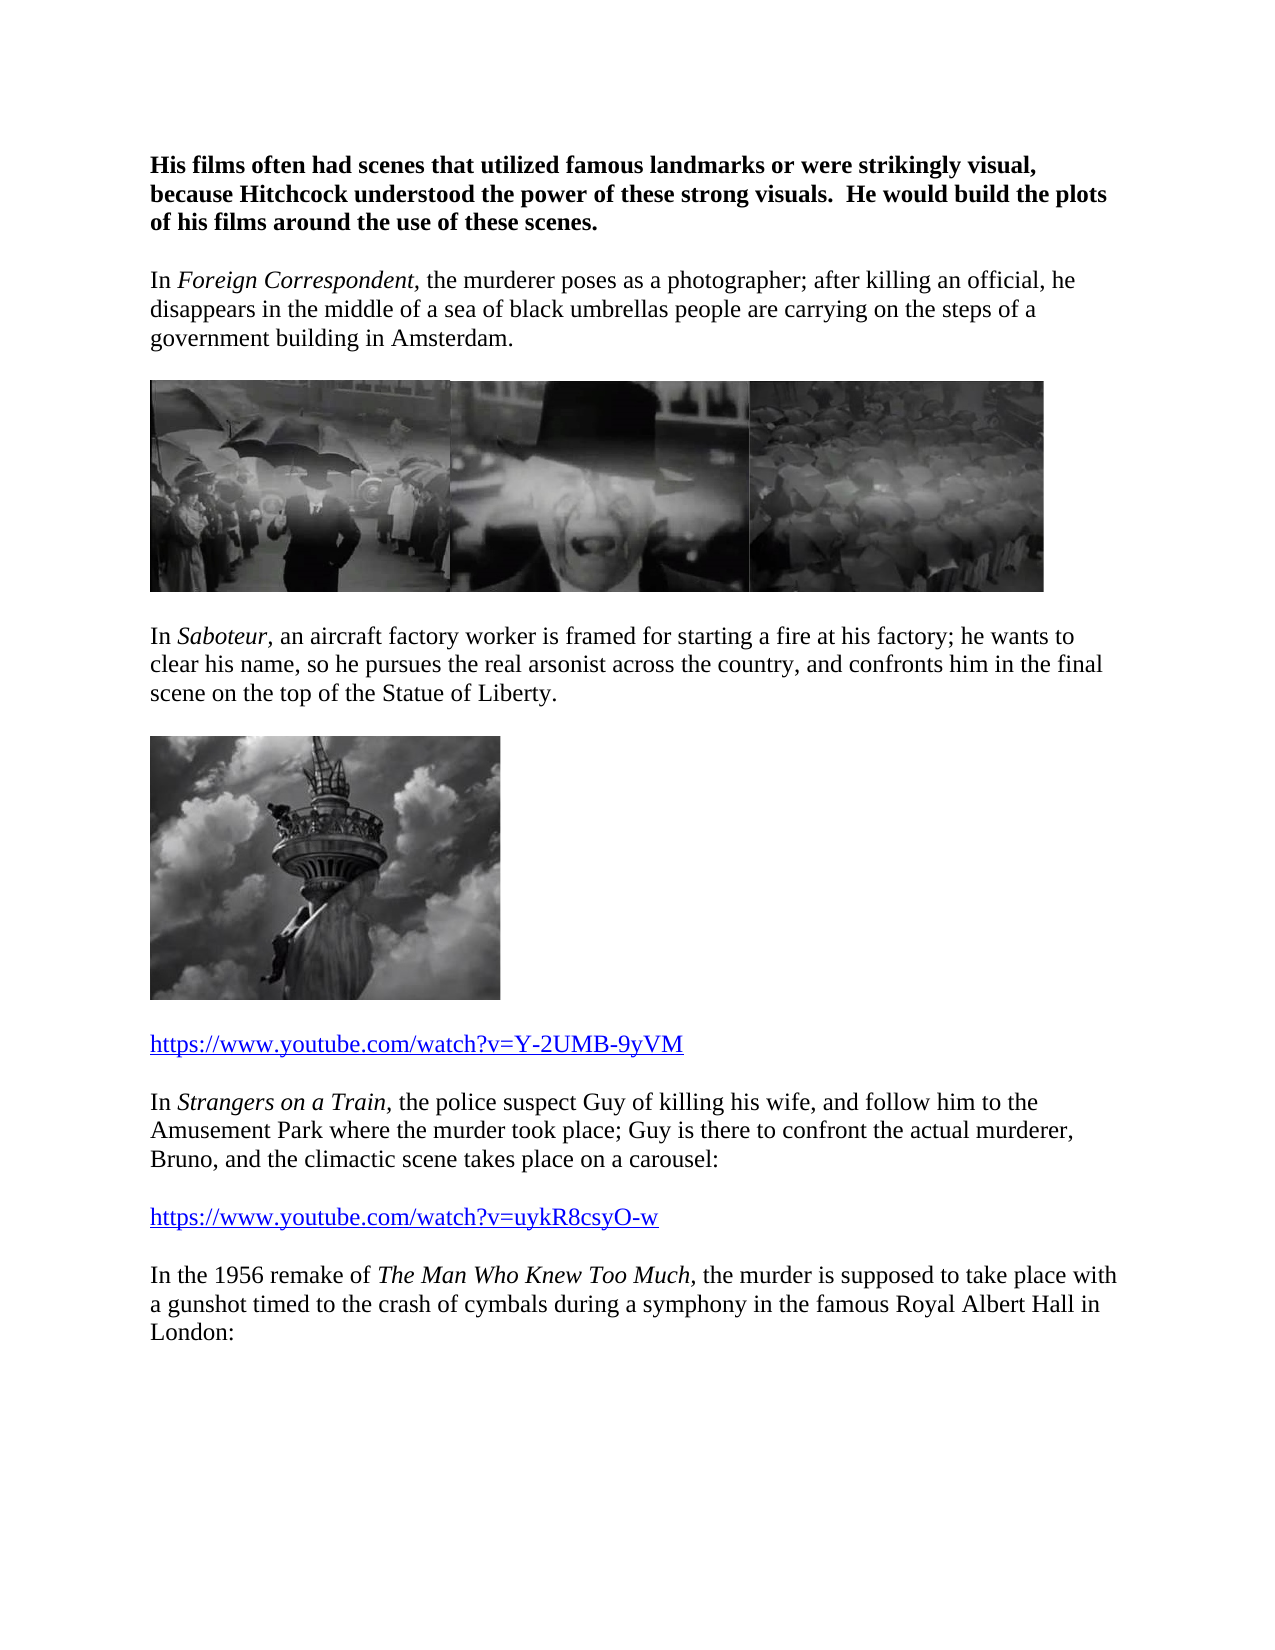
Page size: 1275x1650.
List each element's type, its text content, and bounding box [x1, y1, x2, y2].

text His films often had scenes that utilized famous landmarks or were strikingly visual, because Hitchcock understood the power of these strong visuals. He would build the plots of his films around the use of these scenes. [150, 150, 1125, 236]
text In Strangers on a Train, the police suspect Guy of killing his wife, and follow him to the Amusement Park where the murder took place; Guy is there to confront the actual murderer, Bruno, and the climactic scene takes place on a carousel: [150, 1087, 1125, 1173]
text In Saboteur, an aircraft factory worker is framed for starting a fire at his factory; he wants to clear his name, so he pursues the real arsonist across the country, and confronts him in the final scene on the top of the Statue of Liberty. [150, 621, 1125, 707]
picture [150, 380, 1044, 592]
text In Foreign Correspondent, the murderer poses as a photographer; after killing an official, he disappears in the middle of a sea of black umbrellas people are carrying on the steps of a government building in Amsterdam. [150, 265, 1125, 352]
text https://www.youtube.com/watch?v=Y-2UMB-9yVM [150, 1029, 1125, 1057]
text https://www.youtube.com/watch?v=uykR8csyO-w [150, 1202, 1125, 1231]
text In the 1956 remake of The Man Who Knew Too Much, the murder is supposed to take place with a gunshot timed to the crash of cymbals during a symphony in the famous Royal Albert Hall in London: [150, 1260, 1125, 1346]
picture [150, 736, 501, 1000]
